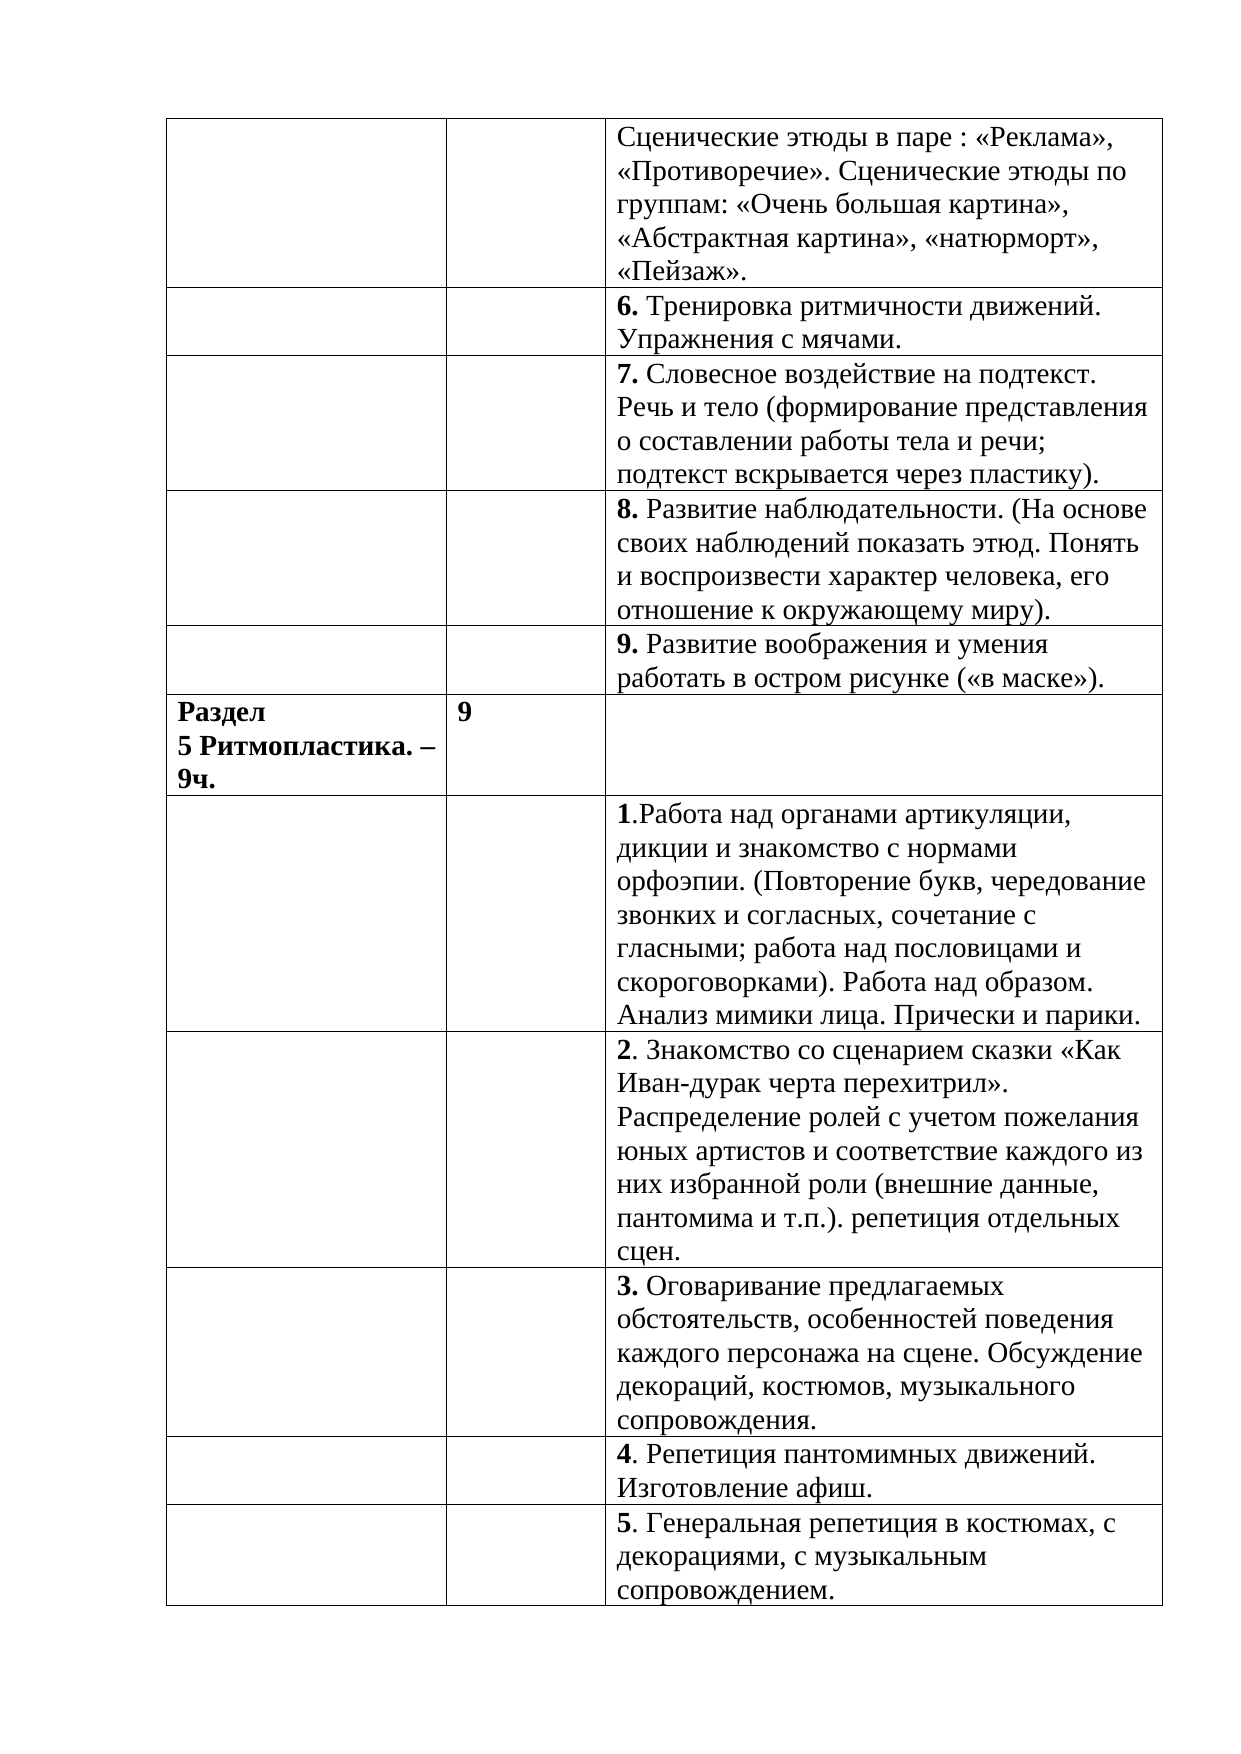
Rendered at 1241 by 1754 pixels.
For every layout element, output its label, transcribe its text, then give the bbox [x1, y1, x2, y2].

table_cell [167, 1032, 446, 1267]
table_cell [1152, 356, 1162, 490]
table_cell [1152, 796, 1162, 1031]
table_cell [167, 626, 446, 693]
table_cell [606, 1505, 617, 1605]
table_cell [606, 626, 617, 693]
table_cell [167, 356, 446, 490]
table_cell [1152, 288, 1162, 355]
table_cell [447, 119, 605, 287]
table_cell [167, 1505, 446, 1605]
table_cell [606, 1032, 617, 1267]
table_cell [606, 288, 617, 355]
table_cell [606, 695, 1162, 795]
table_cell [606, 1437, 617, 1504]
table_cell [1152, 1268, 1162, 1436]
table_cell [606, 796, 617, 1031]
table_cell [447, 356, 605, 490]
table_cell [447, 288, 605, 355]
table_cell [167, 1268, 446, 1436]
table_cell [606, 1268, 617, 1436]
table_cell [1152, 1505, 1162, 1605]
table_cell [447, 1505, 605, 1605]
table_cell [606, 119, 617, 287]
table_cell 9 [447, 695, 605, 795]
table_cell [167, 1437, 446, 1504]
table_cell [447, 1437, 605, 1504]
table_cell [447, 491, 605, 625]
table_cell [447, 796, 605, 1031]
table_cell [447, 1032, 605, 1267]
table_cell [167, 796, 446, 1031]
table_cell [447, 626, 605, 693]
table_cell [167, 119, 446, 287]
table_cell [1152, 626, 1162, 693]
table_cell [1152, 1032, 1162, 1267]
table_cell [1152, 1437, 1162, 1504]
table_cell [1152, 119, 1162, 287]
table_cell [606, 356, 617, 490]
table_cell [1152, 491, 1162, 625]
table_cell [167, 288, 446, 355]
table_cell [447, 1268, 605, 1436]
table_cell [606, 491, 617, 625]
table_cell [167, 491, 446, 625]
